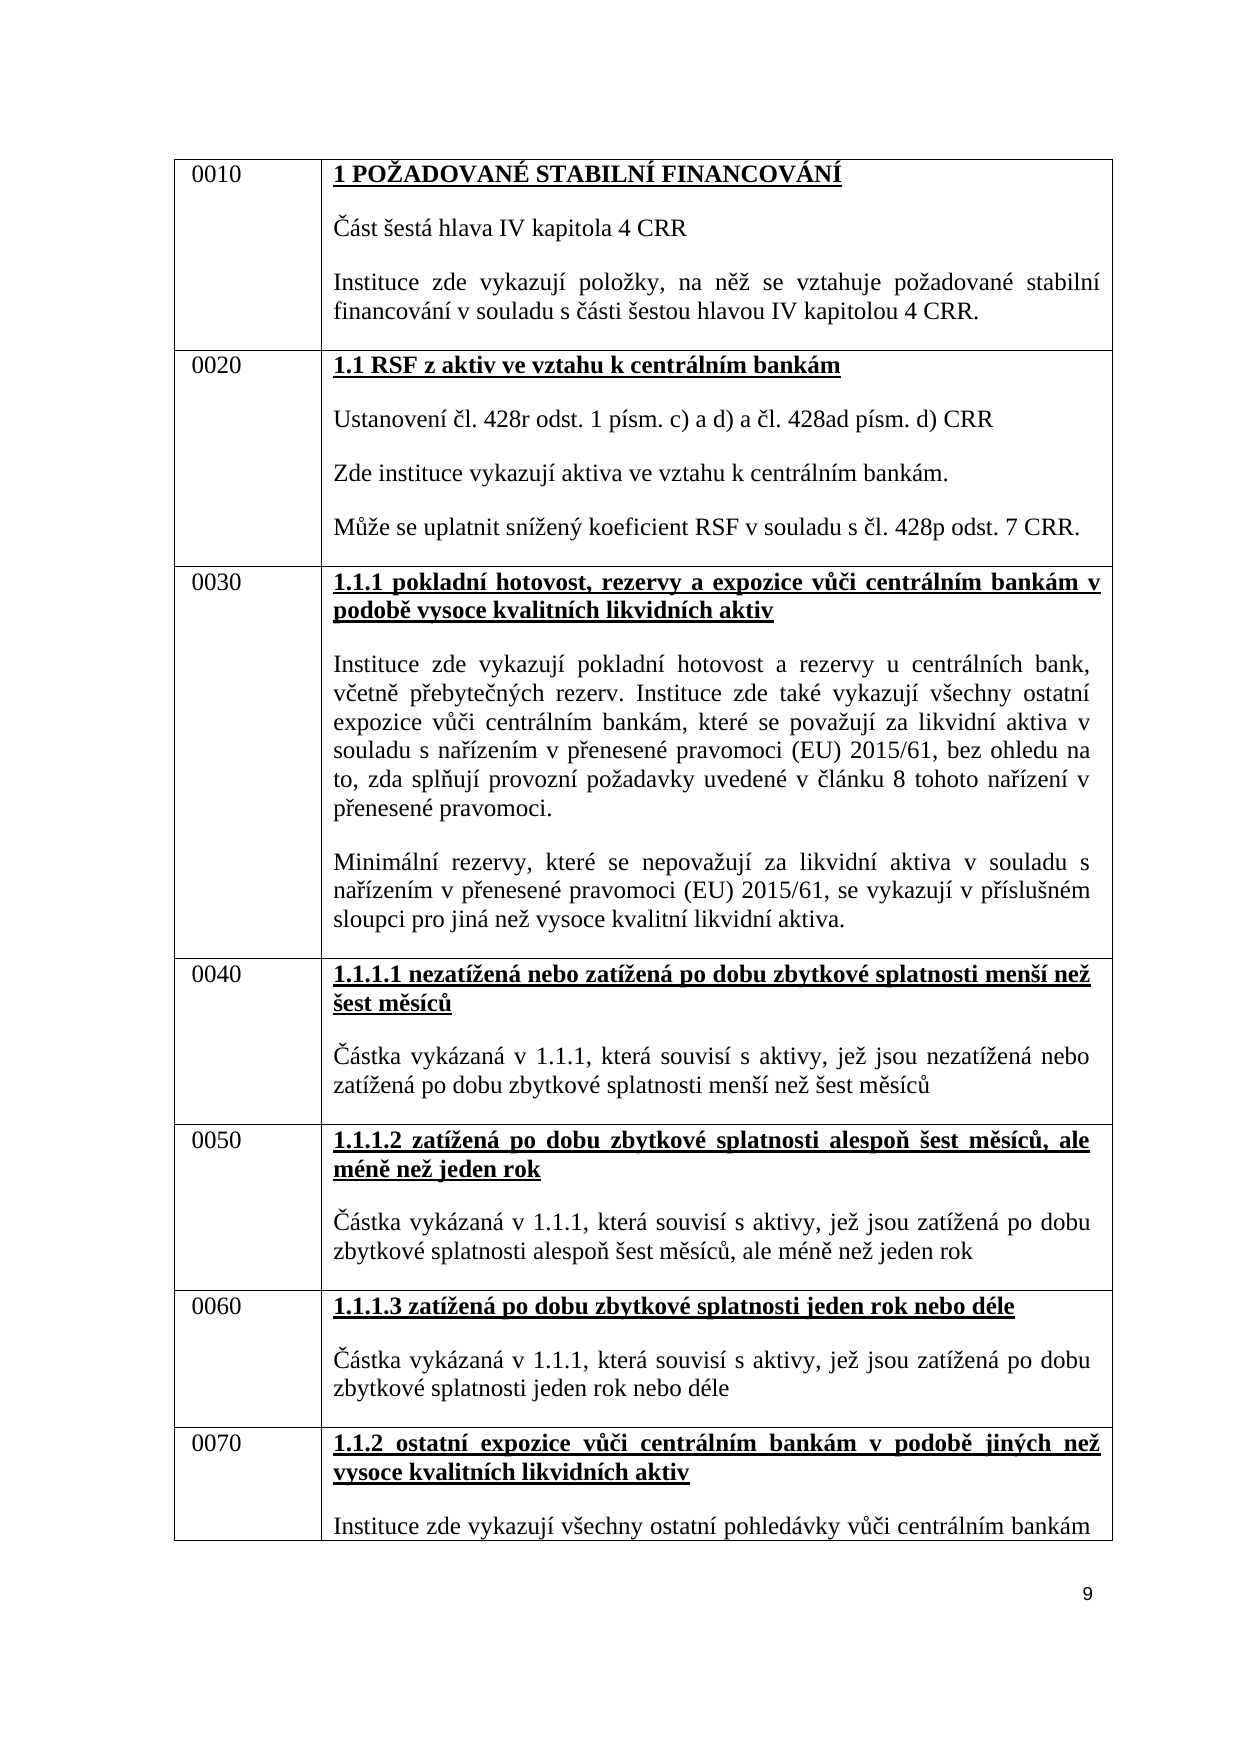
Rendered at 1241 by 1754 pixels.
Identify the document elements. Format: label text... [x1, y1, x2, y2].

table_cell 1.1.1.1 nezatížená nebo zatížená po dobu zbytkové splatnosti menší než šest měsíců Částka vykázaná v 1.1.1, která souvisí s aktivy, jež jsou nezatížená nebo zatížená po dobu zbytkové splatnosti menší než šest měsíců [322, 959, 1112, 1124]
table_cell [322, 1428, 1112, 1539]
table_cell 1.1.1.2 zatížená po dobu zbytkové splatnosti alespoň šest měsíců, ale méně než jeden rok Částka vykázaná v 1.1.1, která souvisí s aktivy, jež jsou zatížená po dobu zbytkové splatnosti alespoň šest měsíců, ale méně než jeden rok [322, 1125, 1112, 1290]
table_cell 0030 [175, 567, 321, 958]
table_cell 1.1 RSF z aktiv ve vztahu k centrálním bankám Ustanovení čl. 428r odst. 1 písm. c) a d) a čl. 428ad písm. d) CRR Zde instituce vykazují aktiva ve vztahu k centrálním bankám. Může se uplatnit snížený koeficient RSF v souladu s čl. 428p odst. 7 CRR. [322, 351, 1112, 566]
table_cell 1 POŽADOVANÉ STABILNÍ FINANCOVÁNÍ Část šestá hlava IV kapitola 4 CRR Instituce zde vykazují položky, na něž se vztahuje požadované stabilní financování v souladu s části šestou hlavou IV kapitolou 4 CRR. [322, 160, 1112, 349]
table_cell 0070 [175, 1428, 321, 1539]
table_cell 0020 [175, 351, 321, 566]
table_cell 0040 [175, 959, 321, 1124]
table_cell 1.1.1 pokladní hotovost, rezervy a expozice vůči centrálním bankám v podobě vysoce kvalitních likvidních aktiv Instituce zde vykazují pokladní hotovost a rezervy u centrálních bank, včetně přebytečných rezerv. Instituce zde také vykazují všechny ostatní expozice vůči centrálním bankám, které se považují za likvidní aktiva v souladu s nařízením v přenesené pravomoci (EU) 2015/61, bez ohledu na to, zda splňují provozní požadavky uvedené v článku 8 tohoto nařízení v přenesené pravomoci. Minimální rezervy, které se nepovažují za likvidní aktiva v souladu s nařízením v přenesené pravomoci (EU) 2015/61, se vykazují v příslušném sloupci pro jiná než vysoce kvalitní likvidní aktiva. [322, 567, 1112, 958]
table_cell 0010 [175, 160, 321, 349]
table_cell 1.1.1.3 zatížená po dobu zbytkové splatnosti jeden rok nebo déle Částka vykázaná v 1.1.1, která souvisí s aktivy, jež jsou zatížená po dobu zbytkové splatnosti jeden rok nebo déle [322, 1291, 1112, 1427]
table_cell 0060 [175, 1291, 321, 1427]
table_cell 0050 [175, 1125, 321, 1290]
